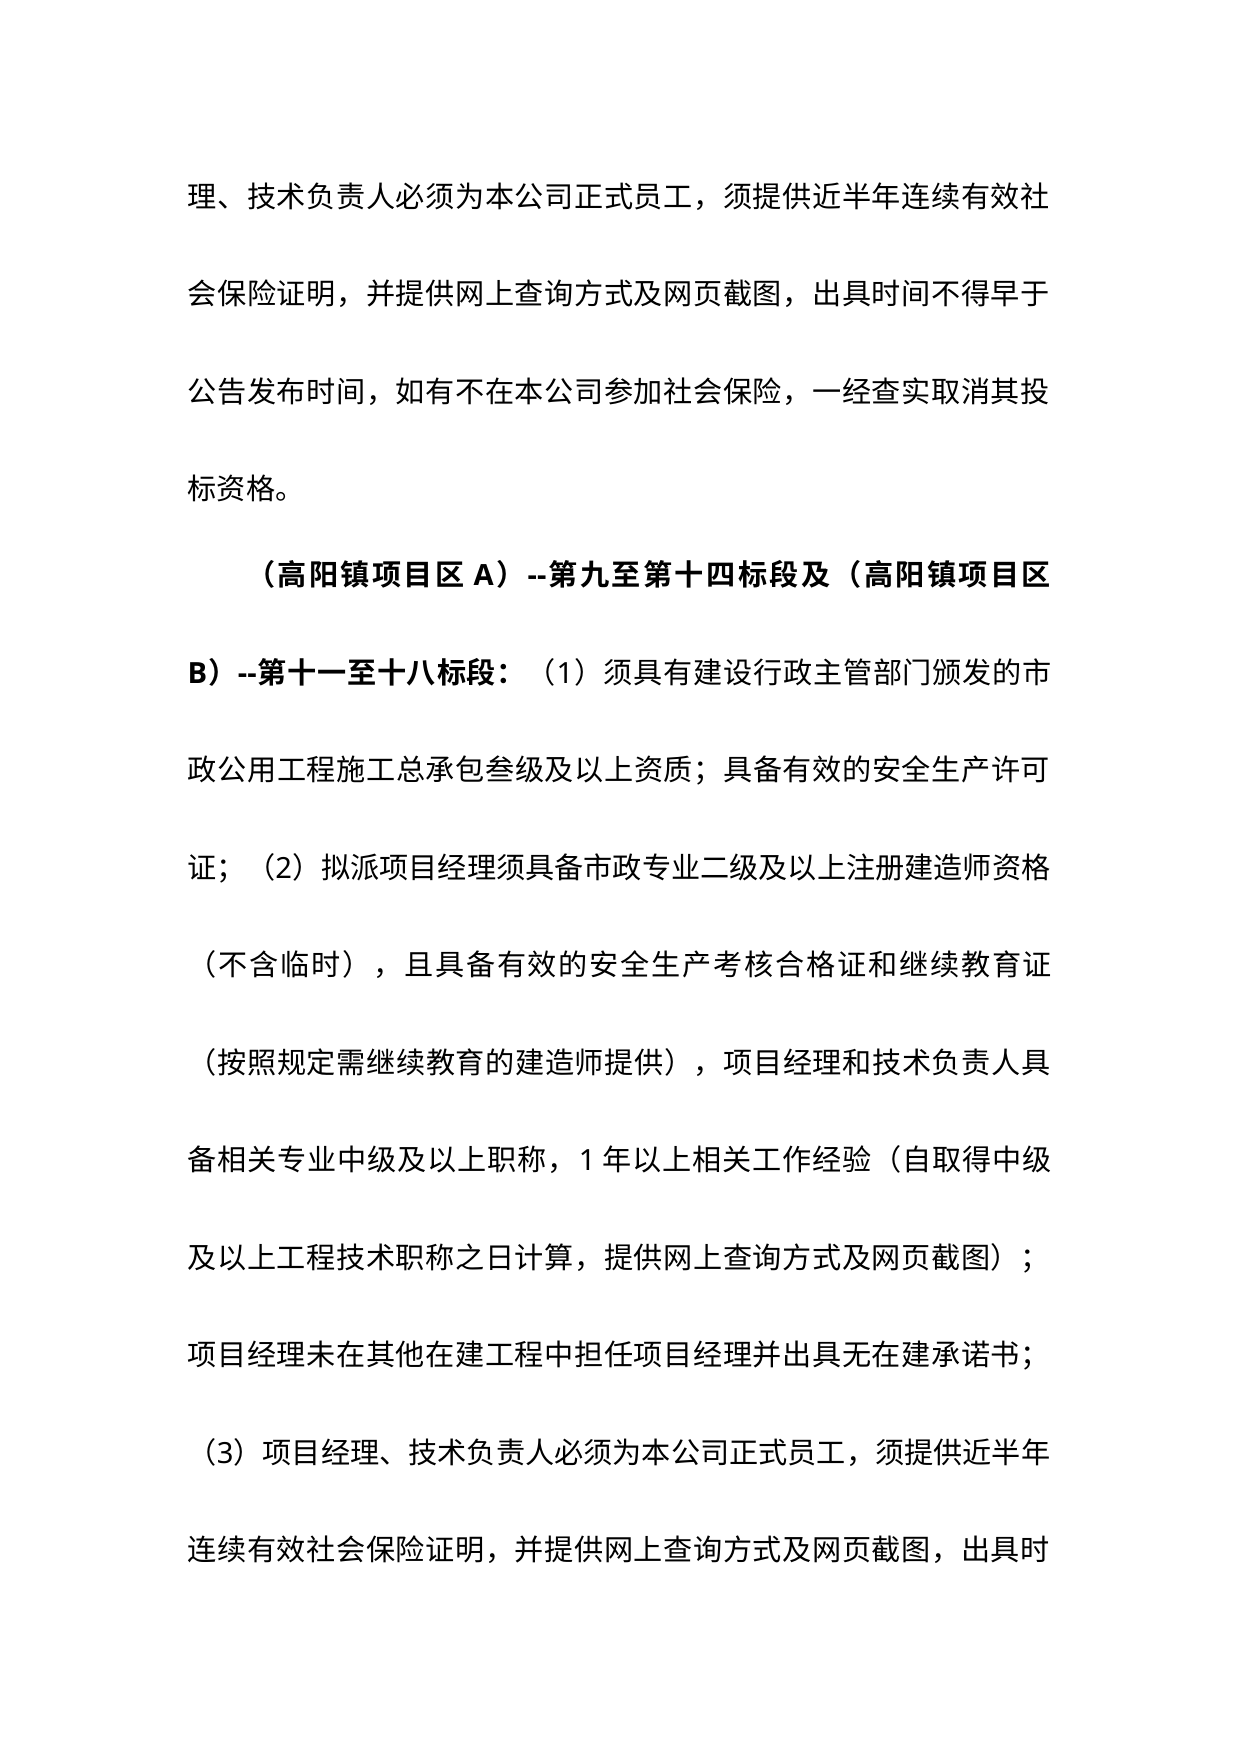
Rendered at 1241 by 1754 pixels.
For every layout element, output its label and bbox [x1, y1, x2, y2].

text [187, 541, 1053, 1581]
text [187, 162, 1053, 519]
